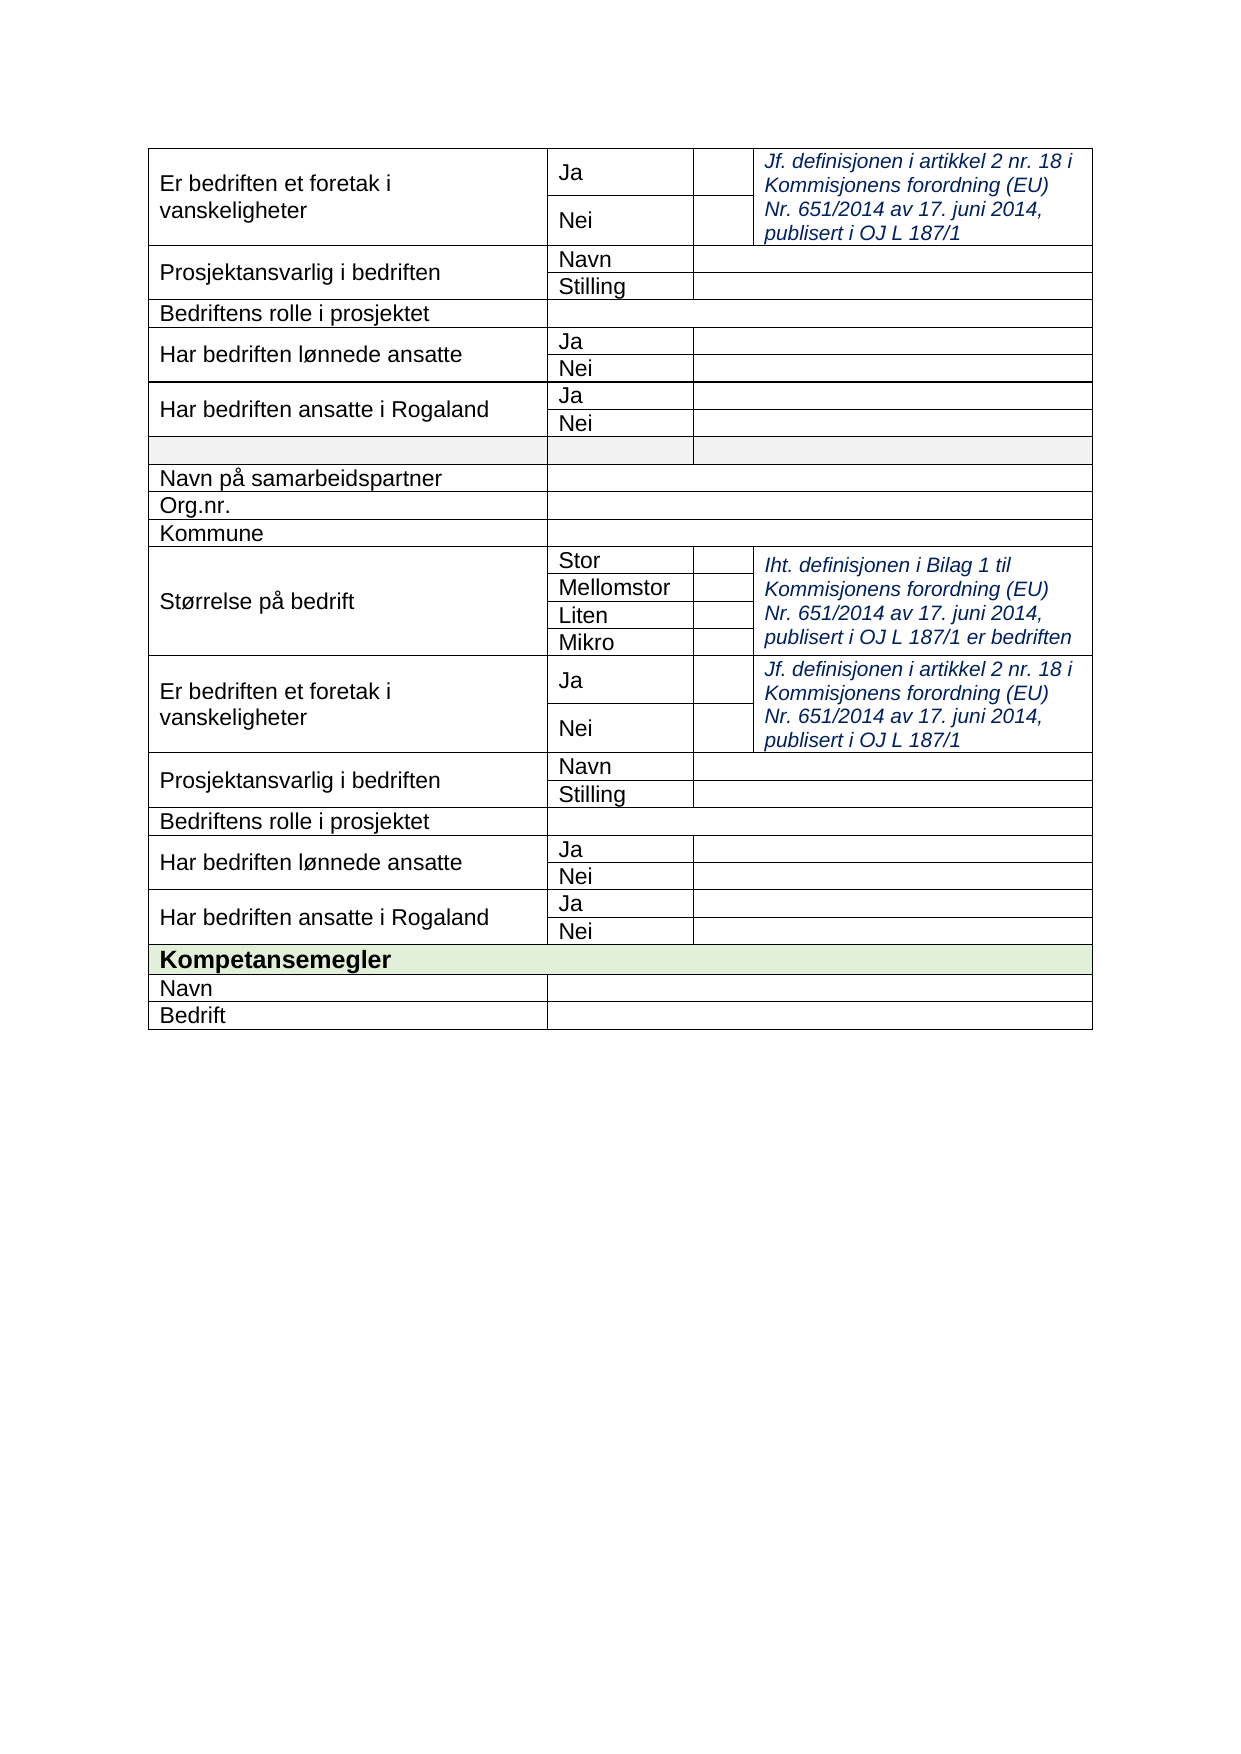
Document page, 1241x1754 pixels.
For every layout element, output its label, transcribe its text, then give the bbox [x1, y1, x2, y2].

table_cell [548, 437, 693, 464]
table_cell Nei [548, 410, 693, 436]
table_cell [694, 574, 753, 601]
table_cell Størrelse på bedrift [149, 547, 547, 655]
table_cell Har bedriften lønnede ansatte [149, 328, 547, 381]
table_cell Liten [548, 602, 693, 628]
table_cell Ja [548, 328, 693, 354]
table_cell [694, 629, 753, 655]
table_cell [694, 547, 753, 573]
table_cell Ja [548, 383, 693, 409]
table_cell [694, 863, 1092, 889]
table_cell [694, 753, 1092, 780]
table_cell Stilling [548, 273, 693, 299]
table_cell [694, 918, 1092, 944]
table_cell Bedriftens rolle i prosjektet [149, 808, 547, 834]
table_cell Kommune [149, 520, 547, 546]
table_cell Nei [548, 863, 693, 889]
table_cell Navn [548, 753, 693, 780]
table_cell [694, 602, 753, 628]
table_cell [548, 808, 1092, 834]
table_cell [548, 520, 1092, 546]
table_cell Ja [548, 149, 693, 195]
table_cell Stor [548, 547, 693, 573]
table_cell Har bedriften lønnede ansatte [149, 836, 547, 889]
table_cell Stilling [548, 781, 693, 807]
table_cell Navn [548, 246, 693, 272]
table_cell [694, 328, 1092, 354]
table_cell [548, 465, 1092, 491]
table_cell [694, 704, 753, 752]
table_cell Mikro [548, 629, 693, 655]
table_cell Er bedriften et foretak i vanskeligheter [149, 149, 547, 244]
table_cell Nei [548, 918, 693, 944]
table_cell [694, 355, 1092, 381]
table_cell [694, 149, 753, 195]
table_cell [548, 975, 1092, 1001]
table_cell Prosjektansvarlig i bedriften [149, 246, 547, 299]
table_cell [548, 492, 1092, 518]
table_cell [548, 1002, 1092, 1029]
table_cell Navn [149, 975, 547, 1001]
table_cell Kompetansemegler [149, 945, 1092, 974]
table_cell [694, 836, 1092, 862]
table_cell Jf. definisjonen i artikkel 2 nr. 18 i Kommisjonens forordning (EU) Nr. 651/2014 av 17. juni 2014, publisert i OJ L 187/1 [754, 656, 1092, 752]
table_cell Jf. definisjonen i artikkel 2 nr. 18 i Kommisjonens forordning (EU) Nr. 651/2014 av 17. juni 2014, publisert i OJ L 187/1 [754, 149, 1092, 244]
table_cell [694, 383, 1092, 409]
table_cell [694, 781, 1092, 807]
table_cell [694, 437, 1092, 464]
table_cell Nei [548, 355, 693, 381]
table_cell Org.nr. [149, 492, 547, 518]
table_cell [694, 656, 753, 703]
table_cell [694, 196, 753, 244]
table_cell Bedrift [149, 1002, 547, 1029]
table_cell Iht. definisjonen i Bilag 1 til Kommisjonens forordning (EU) Nr. 651/2014 av 17. juni 2014, publisert i OJ L 187/1 er bedriften [754, 547, 1092, 655]
table_cell Har bedriften ansatte i Rogaland [149, 383, 547, 436]
table_cell [548, 300, 1092, 327]
table_cell Ja [548, 836, 693, 862]
table_cell Ja [548, 656, 693, 703]
table_cell Ja [548, 890, 693, 917]
table_cell [694, 890, 1092, 917]
table_cell Nei [548, 196, 693, 244]
table_cell Nei [548, 704, 693, 752]
table_cell Bedriftens rolle i prosjektet [149, 300, 547, 327]
table_cell Er bedriften et foretak i vanskeligheter [149, 656, 547, 752]
table_cell Navn på samarbeidspartner [149, 465, 547, 491]
table_cell Har bedriften ansatte i Rogaland [149, 890, 547, 944]
table_cell [694, 410, 1092, 436]
table_cell [694, 246, 1092, 272]
table_cell Mellomstor [548, 574, 693, 601]
table_cell Prosjektansvarlig i bedriften [149, 753, 547, 807]
table_cell [694, 273, 1092, 299]
table_cell [149, 437, 547, 464]
